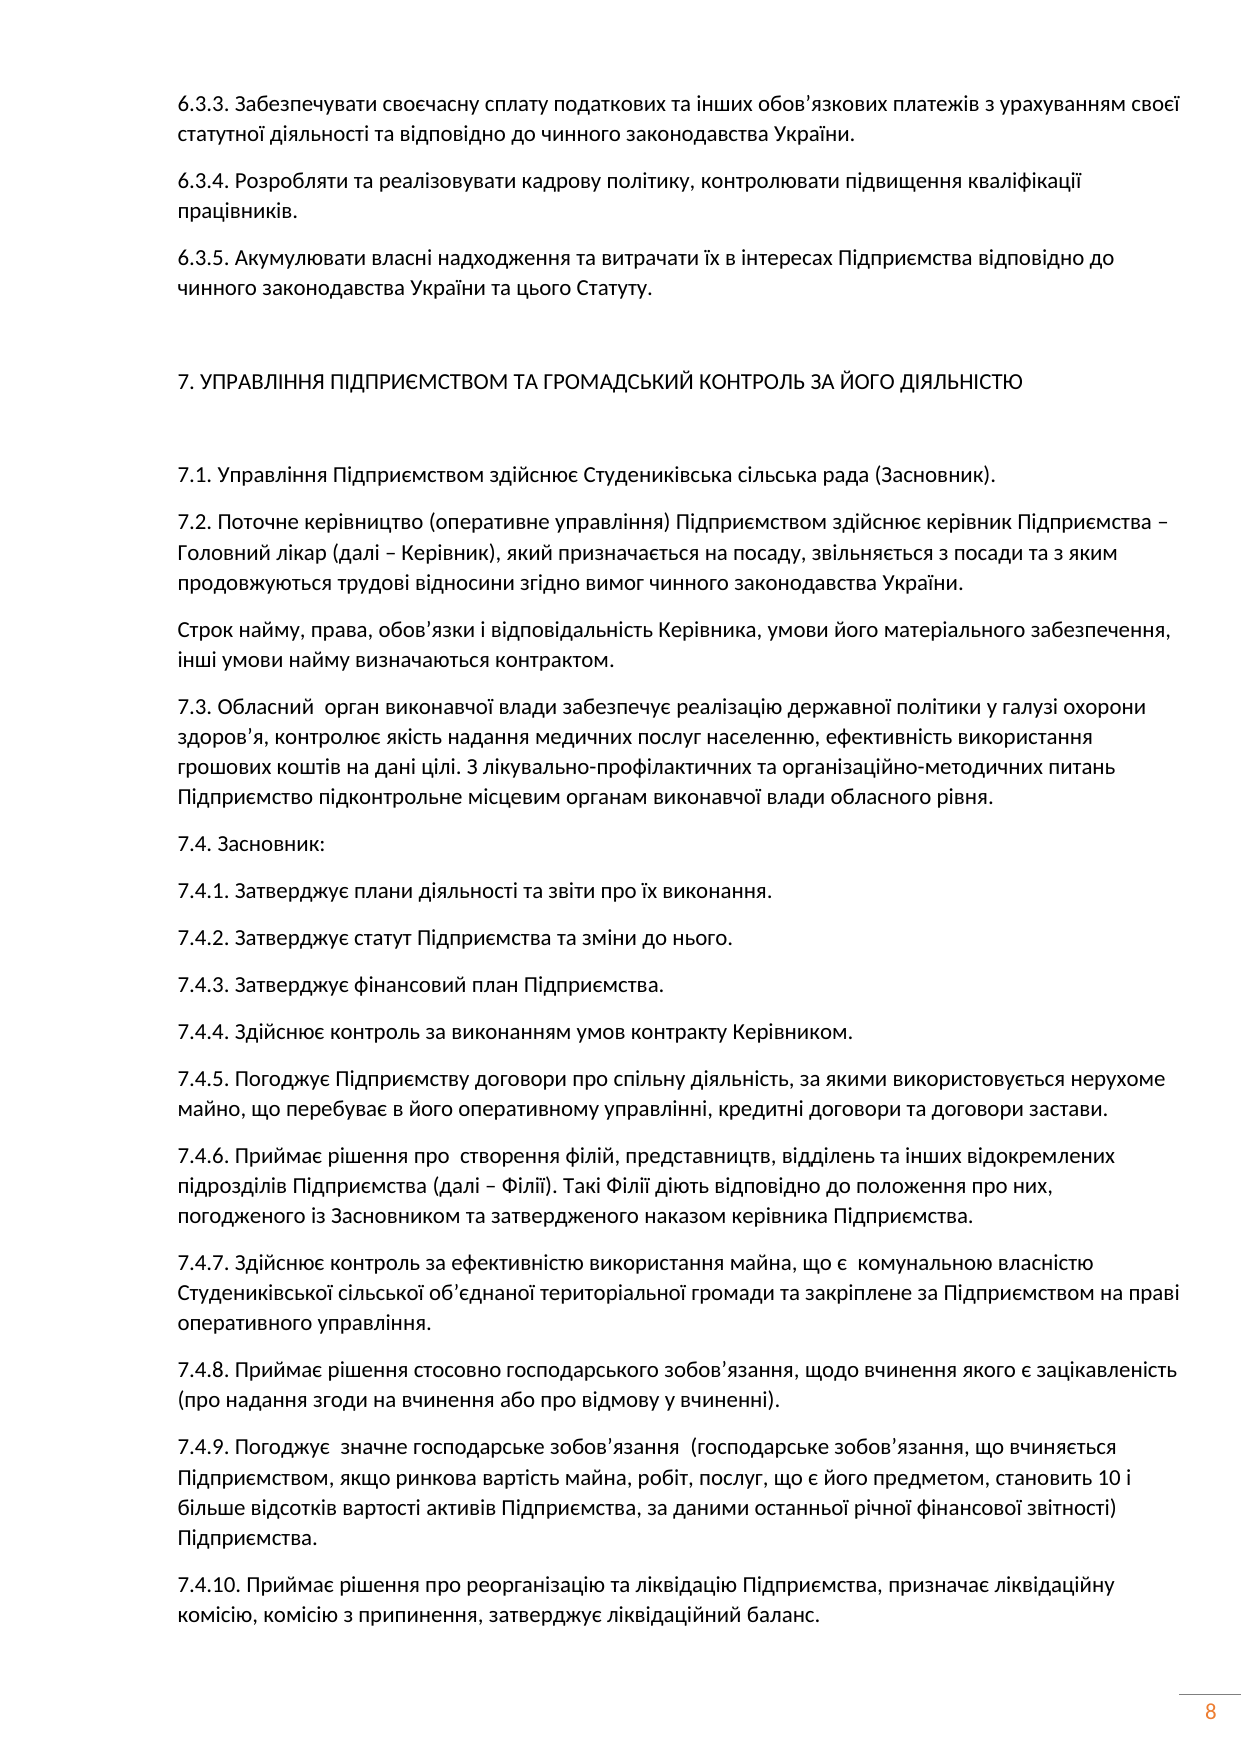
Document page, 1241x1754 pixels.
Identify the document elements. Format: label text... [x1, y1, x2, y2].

text 7.4.4. Здійснює контроль за виконанням умов контракту Керівником. [177, 1017, 1181, 1045]
text 7.4.9. Погоджує значне господарське зобов’язання (господарське зобов’язання, що вчиняється Підприємством, якщо ринкова вартість майна, робіт, послуг, що є його предметом, становить 10 і більше відсотків вартості активів Підприємства, за даними останньої річної фінансової звітності) Підприємства. [177, 1432, 1181, 1551]
text 7.4.1. Затверджує плани діяльності та звіти про їх виконання. [177, 876, 1181, 904]
text 7.1. Управління Підприємством здійснює Студениківська сільська рада (Засновник). [177, 461, 1181, 488]
text 7.4.3. Затверджує фінансовий план Підприємства. [177, 970, 1181, 998]
text 7.4.5. Погоджує Підприємству договори про спільну діяльність, за якими використовується нерухоме майно, що перебуває в його оперативному управлінні, кредитні договори та договори застави. [177, 1064, 1181, 1122]
text 7.4.10. Приймає рішення про реорганізацію та ліквідацію Підприємства, призначає ліквідаційну комісію, комісію з припинення, затверджує ліквідаційний баланс. [177, 1570, 1181, 1628]
text 7.2. Поточне керівництво (оперативне управління) Підприємством здійснює керівник Підприємства – Головний лікар (далі – Керівник), який призначається на посаду, звільняється з посади та з яким продовжуються трудові відносини згідно вимог чинного законодавства України. [177, 507, 1181, 596]
text 7.4.8. Приймає рішення стосовно господарського зобов’язання, щодо вчинення якого є зацікавленість (про надання згоди на вчинення або про відмову у вчиненні). [177, 1355, 1181, 1413]
text 7. УПРАВЛІННЯ ПІДПРИЄМСТВОМ ТА ГРОМАДСЬКИЙ КОНТРОЛЬ ЗА ЙОГО ДІЯЛЬНІСТЮ [177, 367, 1181, 395]
text 7.4.2. Затверджує статут Підприємства та зміни до нього. [177, 923, 1181, 951]
text 7.4. Засновник: [177, 829, 1181, 857]
text 7.4.6. Приймає рішення про створення філій, представництв, відділень та інших відокремлених підрозділів Підприємства (далі – Філії). Такі Філії діють відповідно до положення про них, погодженого із Засновником та затвердженого наказом керівника Підприємства. [177, 1141, 1181, 1229]
text 6.3.4. Розробляти та реалізовувати кадрову політику, контролювати підвищення кваліфікації працівників. [177, 166, 1181, 224]
text 7.4.7. Здійснює контроль за ефективністю використання майна, що є комунальною власністю Студениківської сільської об’єднаної територіальної громади та закріплене за Підприємством на праві оперативного управління. [177, 1248, 1181, 1336]
text Строк найму, права, обов’язки і відповідальність Керівника, умови його матеріального забезпечення, інші умови найму визначаються контрактом. [177, 615, 1181, 673]
text 7.3. Обласний орган виконавчої влади забезпечує реалізацію державної політики у галузі охорони здоров’я, контролює якість надання медичних послуг населенню, ефективність використання грошових коштів на дані цілі. З лікувально-профілактичних та організаційно-методичних питань Підприємство підконтрольне місцевим органам виконавчої влади обласного рівня. [177, 692, 1181, 810]
text 6.3.5. Акумулювати власні надходження та витрачати їх в інтересах Підприємства відповідно до чинного законодавства України та цього Статуту. [177, 243, 1181, 301]
text 6.3.3. Забезпечувати своєчасну сплату податкових та інших обов’язкових платежів з урахуванням своєї статутної діяльності та відповідно до чинного законодавства України. [177, 89, 1181, 147]
